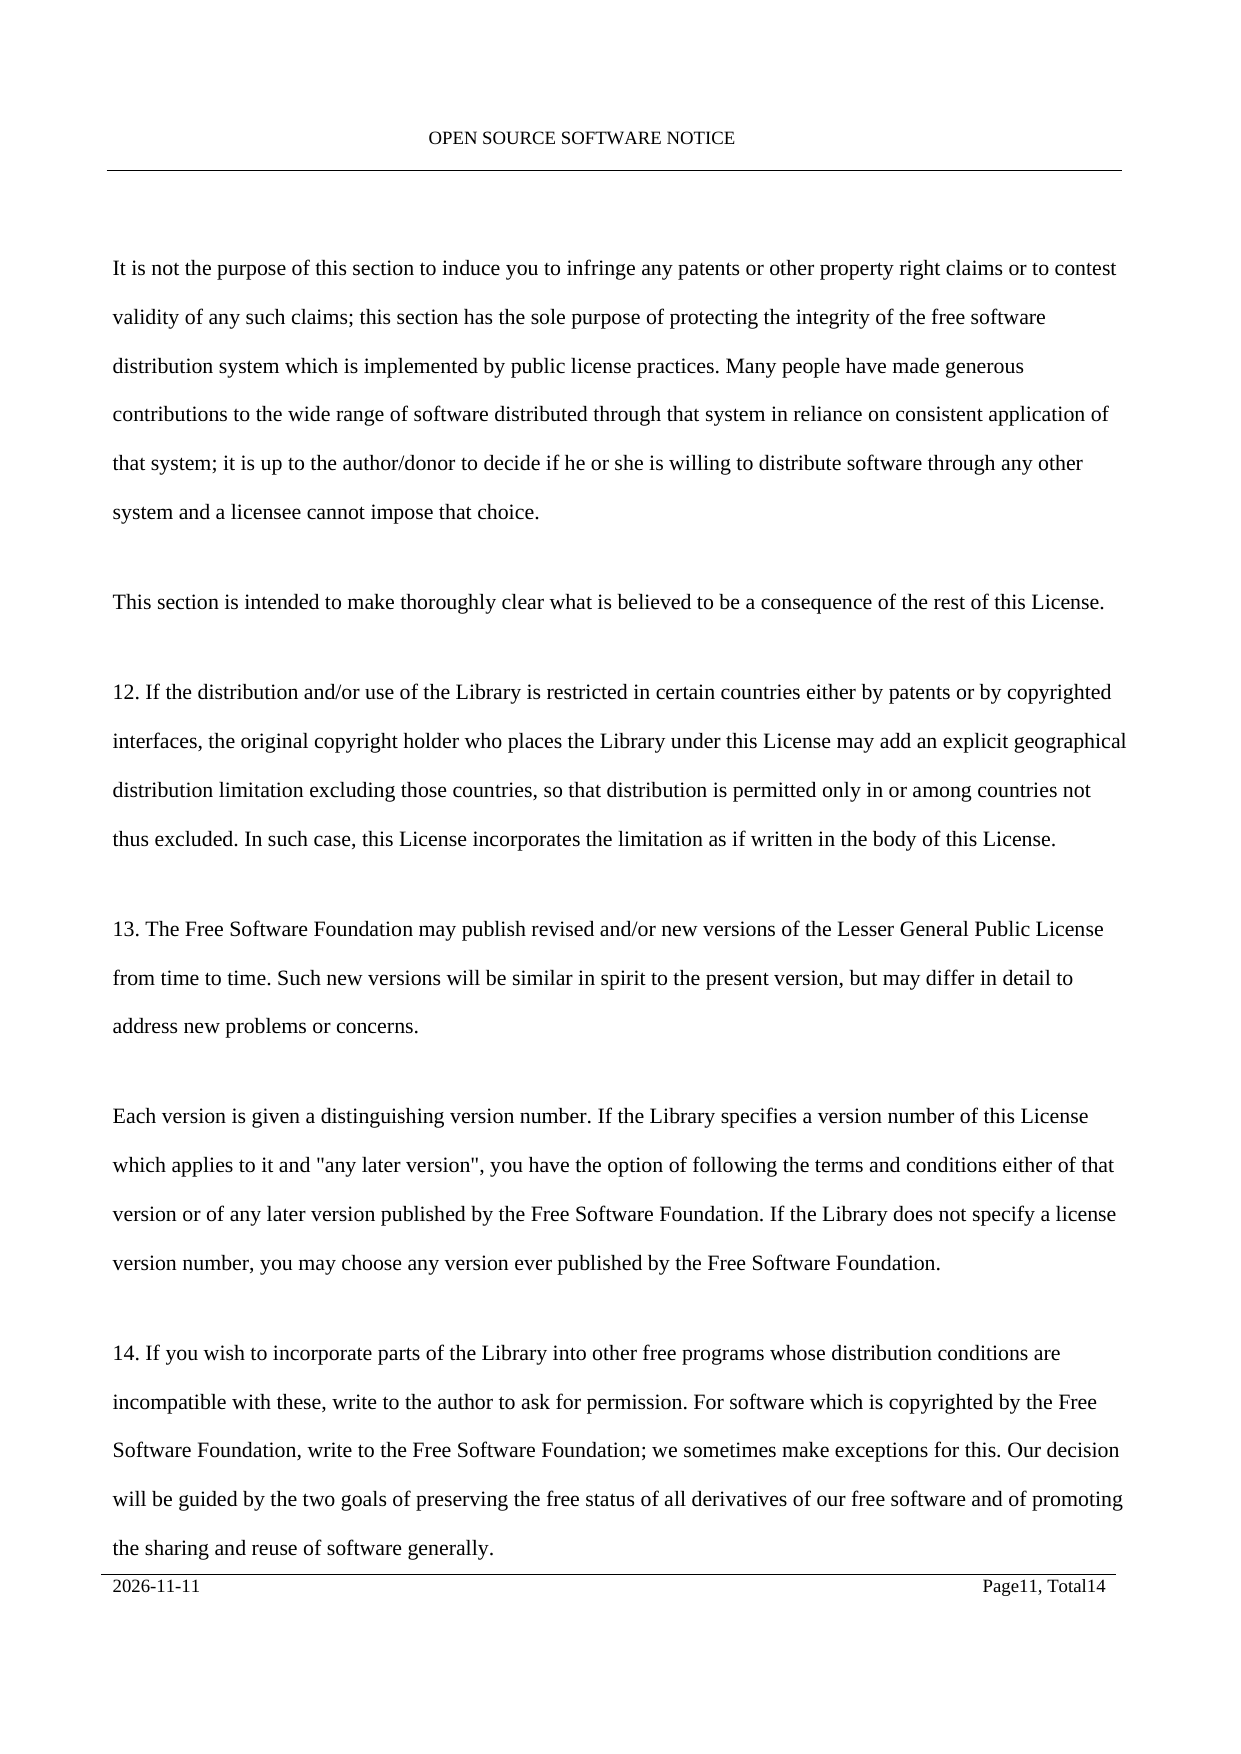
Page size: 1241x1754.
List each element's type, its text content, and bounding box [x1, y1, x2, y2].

text This section is intended to make thoroughly clear what is believed to be a consequence of the rest of this License. [112, 585, 1128, 618]
text 14. If you wish to incorporate parts of the Library into other free programs whose distribution conditions are incompatible with these, write to the author to ask for permission. For software which is copyrighted by the Free Software Foundation, write to the Free Software Foundation; we sometimes make exceptions for this. Our decision will be guided by the two goals of preserving the free status of all derivatives of our free software and of promoting the sharing and reuse of software generally. [112, 1336, 1128, 1564]
text 12. If the distribution and/or use of the Library is restricted in certain countries either by patents or by copyrighted interfaces, the original copyright holder who places the Library under this License may add an explicit geographical distribution limitation excluding those countries, so that distribution is permitted only in or among countries not thus excluded. In such case, this License incorporates the limitation as if written in the body of this License. [112, 676, 1128, 854]
text Each version is given a distinguishing version number. If the Library specifies a version number of this License which applies to it and "any later version", you have the option of following the terms and conditions either of that version or of any later version published by the Free Software Foundation. If the Library does not specify a license version number, you may choose any version ever published by the Free Software Foundation. [112, 1100, 1128, 1278]
text 13. The Free Software Foundation may publish revised and/or new versions of the Lesser General Public License from time to time. Such new versions will be similar in spirit to the present version, but may differ in detail to address new problems or concerns. [112, 912, 1128, 1042]
text It is not the purpose of this section to induce you to infringe any patents or other property right claims or to contest validity of any such claims; this section has the sole purpose of protecting the integrity of the free software distribution system which is implemented by public license practices. Many people have made generous contributions to the wide range of software distributed through that system in reliance on consistent application of that system; it is up to the author/donor to decide if he or she is willing to distribute software through any other system and a licensee cannot impose that choice. [112, 251, 1128, 528]
